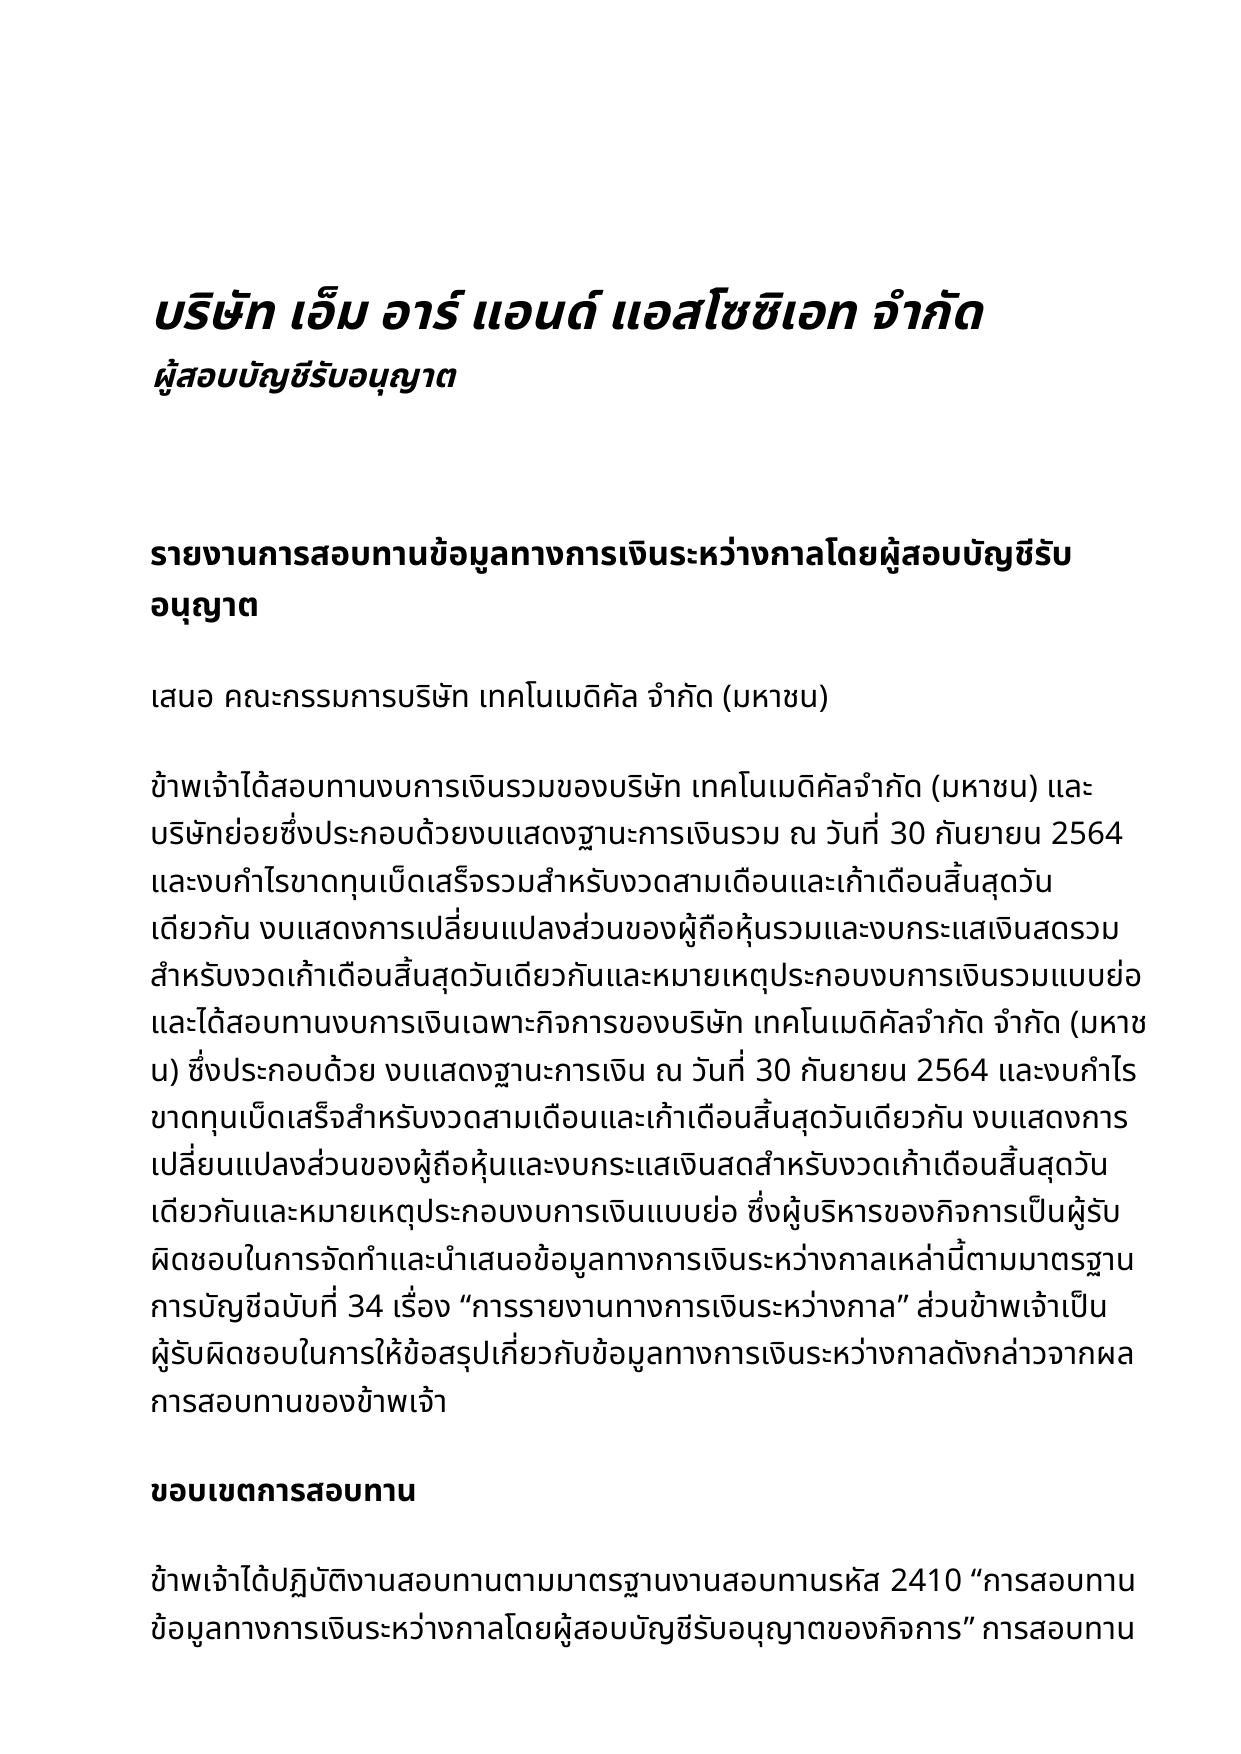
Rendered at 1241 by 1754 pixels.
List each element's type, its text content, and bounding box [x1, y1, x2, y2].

text ขอบเขตการสอบทาน [150, 1469, 1151, 1516]
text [150, 1558, 1151, 1653]
text เสนอ คณะกรรมการบริษัท เทคโนเมดิคัล จำกัด (มหาชน) [150, 674, 1148, 721]
text ข้าพเจ้าได้สอบทานงบการเงินรวมของบริษัท เทคโนเมดิคัลจำกัด (มหาชน) และบริษัทย่อยซึ่งประกอบด้วยงบแสดงฐานะการเงินรวม ณ วันที่ 30 กันยายน 2564 และงบกำไรขาดทุนเบ็ดเสร็จรวมสำหรับงวดสามเดือนและเก้าเดือนสิ้นสุดวันเดียวกัน งบแสดงการเปลี่ยนแปลงส่วนของผู้ถือหุ้นรวมและงบกระแสเงินสดรวมสำหรับงวดเก้าเดือนสิ้นสุดวันเดียวกันและหมายเหตุประกอบงบการเงินรวมแบบย่อ และได้สอบทานงบการเงินเฉพาะกิจการของบริษัท เทคโนเมดิคัลจำกัด จำกัด (มหาชน) ซึ่งประกอบด้วย งบแสดงฐานะการเงิน ณ วันที่ 30 กันยายน 2564 และงบกำไรขาดทุนเบ็ดเสร็จสำหรับงวดสามเดือนและเก้าเดือนสิ้นสุดวันเดียวกัน งบแสดงการเปลี่ยนแปลงส่วนของผู้ถือหุ้นและงบกระแสเงินสดสำหรับงวดเก้าเดือนสิ้นสุดวันเดียวกันและหมายเหตุประกอบงบการเงินแบบย่อ ซึ่งผู้บริหารของกิจการเป็นผู้รับผิดชอบในการจัดทำและนำเสนอข้อมูลทางการเงินระหว่างกาลเหล่านี้ตามมาตรฐานการบัญชีฉบับที่ 34 เรื่อง “การรายงานทางการเงินระหว่างกาล” ส่วนข้าพเจ้าเป็นผู้รับผิดชอบในการให้ข้อสรุปเกี่ยวกับข้อมูลทางการเงินระหว่างกาลดังกล่าวจากผลการสอบทานของข้าพเจ้า [150, 764, 1151, 1426]
subtitle รายงานการสอบทานข้อมูลทางการเงินระหว่างกาลโดยผู้สอบบัญชีรับอนุญาต [150, 530, 1148, 631]
text ผู้สอบบัญชีรับอนุญาต [150, 352, 1148, 402]
text บริษัท เอ็ม อาร์ แอนด์ แอสโซซิเอท จำกัด [150, 277, 1148, 352]
